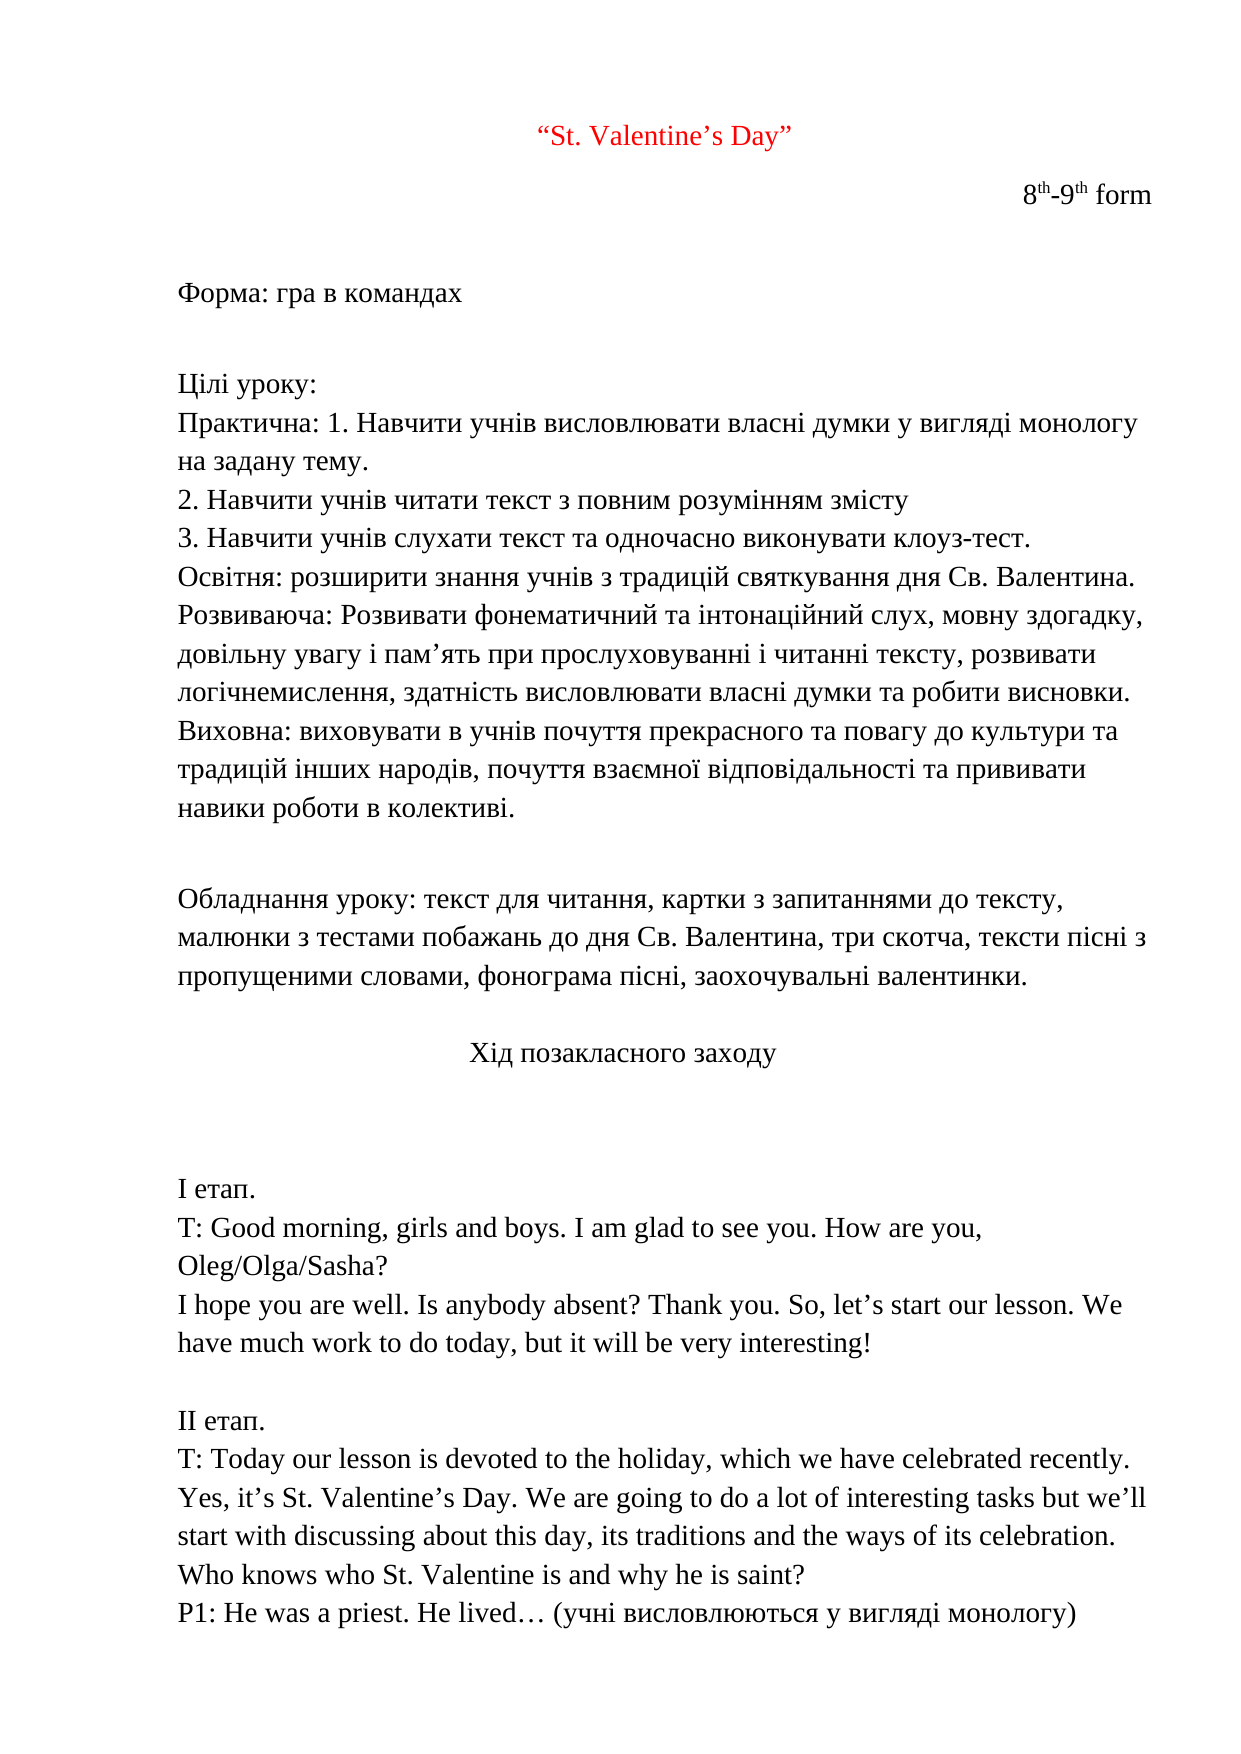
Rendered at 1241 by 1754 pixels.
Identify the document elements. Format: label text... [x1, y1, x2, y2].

text Обладнання уроку: текст для читання, картки з запитаннями до тексту, малюнки з тестами побажань до дня Св. Валентина, три скотча, тексти пісні з пропущеними словами, фонограма пісні, заохочувальні валентинки. Хід позакласного заходу [177, 881, 1152, 1068]
text 8th-9th form [177, 177, 1152, 211]
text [177, 1094, 1152, 1629]
text “St. Valentine’s Day” [177, 118, 1152, 152]
text Цілі уроку: Практична: 1. Навчити учнів висловлювати власні думки у вигляді монологу на задану тему. 2. Навчити учнів читати текст з повним розумінням змісту 3. Навчити учнів слухати текст та одночасно виконувати клоуз-тест. Освітня: розширити знання учнів з традицій святкування дня Св. Валентина. Розвиваюча: Розвивати фонематичний та інтонаційний слух, мовну здогадку, довільну увагу і пам’ять при прослуховуванні і читанні тексту, розвивати логічнемислення, здатність висловлювати власні думки та робити висновки. Виховна: виховувати в учнів почуття прекрасного та повагу до культури та традицій інших народів, почуття взаємної відповідальності та прививати навики роботи в колективі. [177, 366, 1152, 856]
text Форма: гра в командах [177, 237, 1152, 341]
